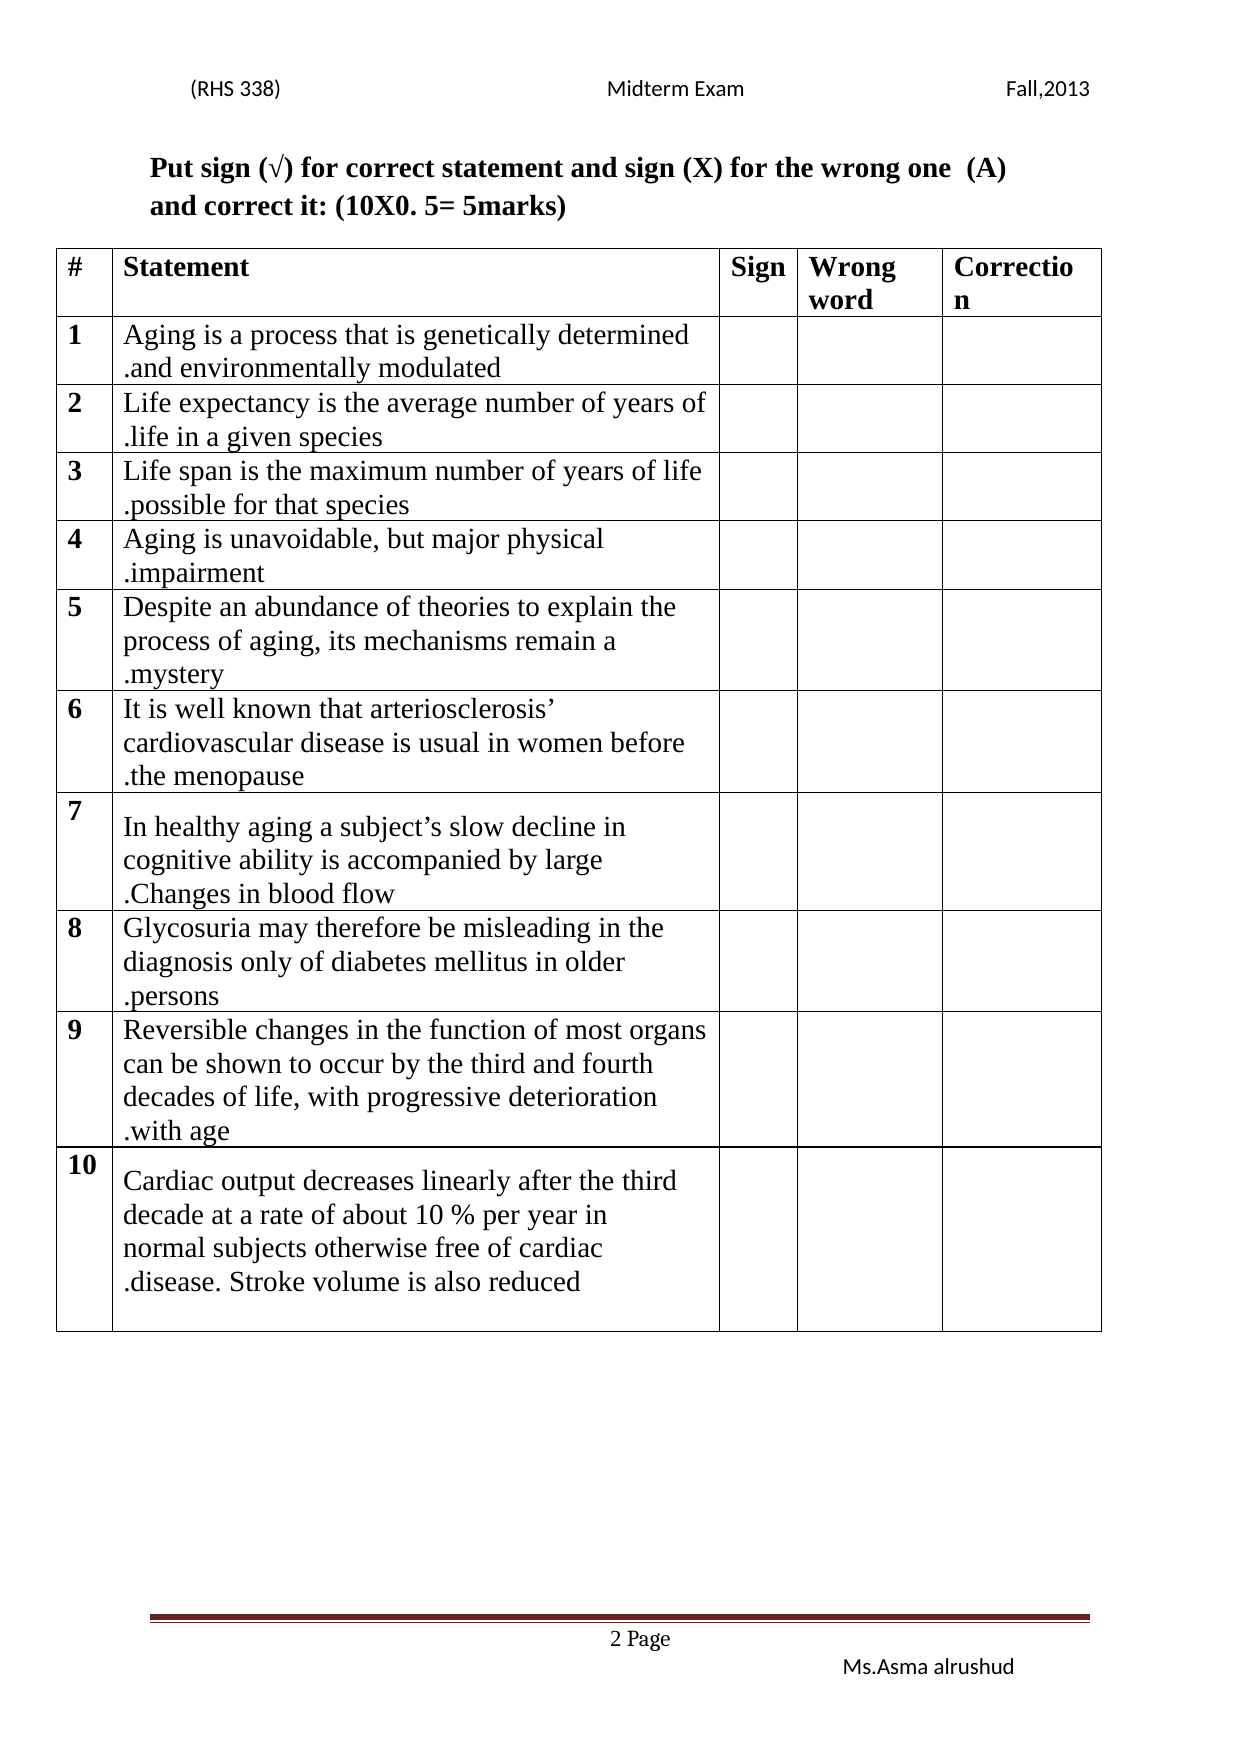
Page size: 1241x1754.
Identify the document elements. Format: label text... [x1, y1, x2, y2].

table_cell [720, 385, 797, 452]
table_cell [720, 793, 797, 909]
table_cell [798, 793, 942, 909]
table_cell It is well known that arteriosclerosis’ cardiovascular disease is usual in women before the menopause. [113, 691, 719, 792]
table_cell [798, 521, 942, 588]
table_cell [943, 385, 1101, 452]
table_cell [798, 691, 942, 792]
table_cell [798, 453, 942, 520]
table_cell 2 [57, 385, 112, 452]
table_cell 6 [57, 691, 112, 792]
table_cell [798, 911, 942, 1011]
table_cell 4 [57, 521, 112, 588]
table_cell [798, 317, 942, 384]
table_cell [798, 1012, 942, 1146]
table_cell [720, 317, 797, 384]
table_cell 1 [57, 317, 112, 384]
table_cell Life expectancy is the average number of years of life in a given species. [113, 385, 719, 452]
table_cell [720, 1148, 797, 1331]
table_header # [57, 249, 112, 316]
table_cell [798, 1148, 942, 1331]
table_cell [720, 1012, 797, 1146]
table_cell [943, 590, 1101, 690]
table_cell Aging is unavoidable, but major physical impairment. [113, 521, 719, 588]
table_cell [943, 911, 1101, 1011]
table_cell 10 [57, 1148, 112, 1331]
table_cell Cardiac output decreases linearly after the third decade at a rate of about 10 % per year in normal subjects otherwise free of cardiac disease. Stroke volume is also reduced. [113, 1148, 719, 1331]
table_cell 7 [57, 793, 112, 909]
table_cell [720, 911, 797, 1011]
table_cell [798, 385, 942, 452]
table_cell [943, 691, 1101, 792]
table_cell Despite an abundance of theories to explain the process of aging, its mechanisms remain a mystery. [113, 590, 719, 690]
table_cell Reversible changes in the function of most organs can be shown to occur by the third and fourth decades of life, with progressive deterioration with age. [113, 1012, 719, 1146]
table_cell Aging is a process that is genetically determined and environmentally modulated. [113, 317, 719, 384]
table_header Statement [113, 249, 719, 316]
table_cell [943, 793, 1101, 909]
table_cell Glycosuria may therefore be misleading in the diagnosis only of diabetes mellitus in older persons. [113, 911, 719, 1011]
table_cell [943, 317, 1101, 384]
table_cell In healthy aging a subject’s slow decline in cognitive ability is accompanied by large Changes in blood flow. [113, 793, 719, 909]
table_cell [798, 590, 942, 690]
table_header Wrong word [798, 249, 942, 316]
table_cell 5 [57, 590, 112, 690]
table_cell [943, 1148, 1101, 1331]
table_cell [943, 453, 1101, 520]
table_cell [943, 1012, 1101, 1146]
table_header Correction [943, 249, 1101, 316]
table_cell 9 [57, 1012, 112, 1146]
table_cell [720, 453, 797, 520]
table_cell 3 [57, 453, 112, 520]
table_cell [943, 521, 1101, 588]
table_header Sign [720, 249, 797, 316]
text (A) Put sign (√) for correct statement and sign (X) for the wrong one and correct it: (10X0. 5= 5marks) [150, 150, 1015, 222]
table_cell Life span is the maximum number of years of life possible for that species. [113, 453, 719, 520]
table_cell [720, 590, 797, 690]
table_cell [720, 691, 797, 792]
table_cell [720, 521, 797, 588]
table_cell 8 [57, 911, 112, 1011]
